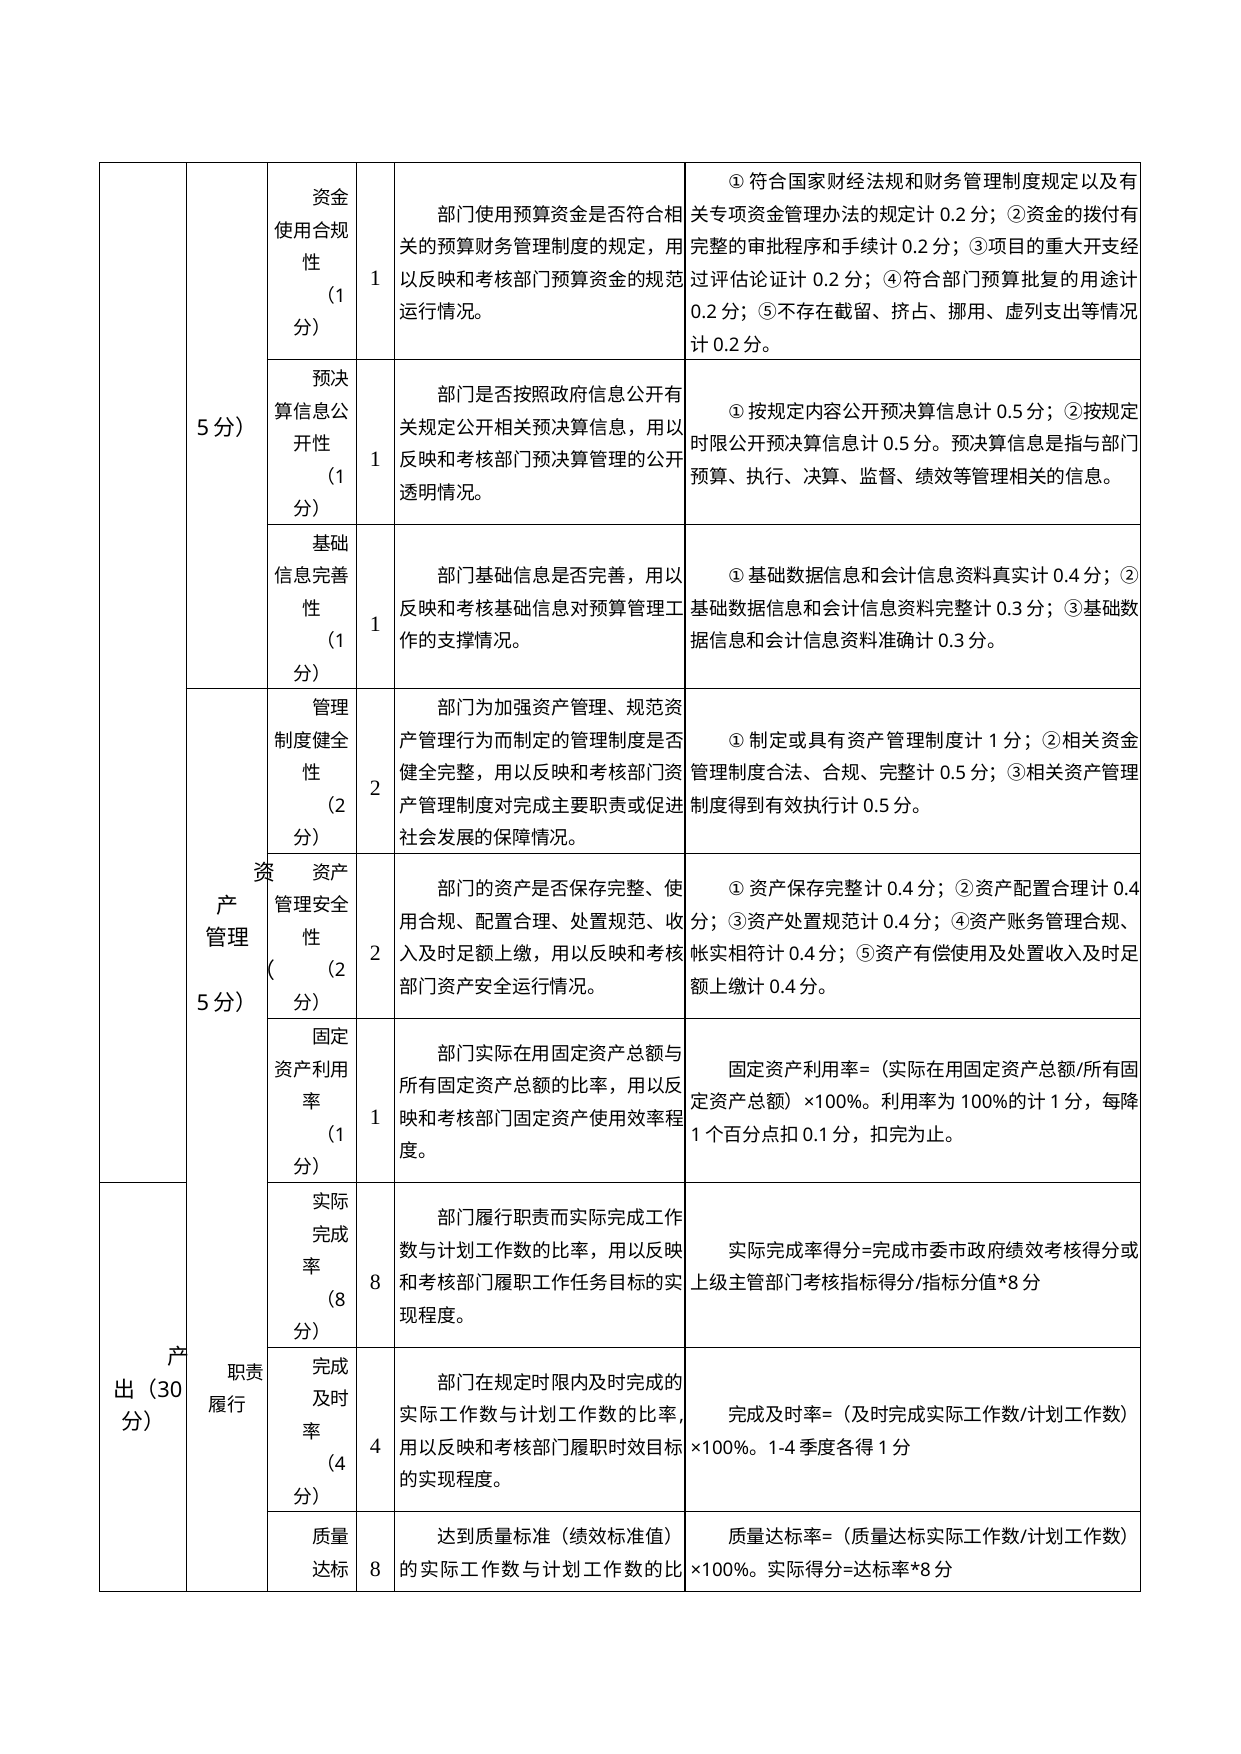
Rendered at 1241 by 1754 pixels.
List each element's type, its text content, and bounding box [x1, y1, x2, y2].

table_cell 2 [357, 854, 394, 1017]
table_cell 1 [357, 1019, 394, 1182]
table_cell ①基础数据信息和会计信息资料真实计0.4分；②基础数据信息和会计信息资料完整计0.3分；③基础数据信息和会计信息资料准确计0.3分。 [686, 525, 1140, 688]
table_cell 实际 完成率 （8分） [268, 1183, 356, 1347]
table_cell 资金使用合规性 （1分） [268, 163, 356, 359]
table_cell 完成 及时率 （4分） [268, 1348, 356, 1511]
table_cell 职责 履行 [187, 1182, 267, 1591]
table_cell ①按规定内容公开预决算信息计0.5分；②按规定时限公开预决算信息计0.5分。预决算信息是指与部门预算、执行、决算、监督、绩效等管理相关的信息。 [686, 360, 1140, 524]
table_cell 部门使用预算资金是否符合相关的预算财务管理制度的规定，用以反映和考核部门预算资金的规范运行情况。 [395, 163, 684, 359]
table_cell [395, 1512, 684, 1591]
table_cell 基础信息完善性 （1分） [268, 525, 356, 688]
table_cell 8 [357, 1512, 394, 1591]
table_cell 产 出（30分） [100, 1183, 186, 1591]
table_cell 固定资产利用率 （1分） [268, 1019, 356, 1182]
table_cell 1 [357, 360, 394, 524]
table_cell 质量 达标率 （8分） [268, 1512, 356, 1591]
table_cell ①资产保存完整计0.4分；②资产配置合理计0.4分；③资产处置规范计0.4分；④资产账务管理合规、帐实相符计0.4分；⑤资产有偿使用及处置收入及时足额上缴计0.4分。 [686, 854, 1140, 1017]
table_cell 2 [357, 689, 394, 853]
table_cell 预决算信息公开性 （1分） [268, 360, 356, 524]
table_cell 资产管理安全性 （2分） [268, 854, 356, 1017]
table_cell ①符合国家财经法规和财务管理制度规定以及有关专项资金管理办法的规定计0.2分；②资金的拨付有完整的审批程序和手续计0.2分；③项目的重大开支经过评估论证计0.2分；④符合部门预算批复的用途计0.2分；⑤不存在截留、挤占、挪用、虚列支出等情况计0.2分。 [686, 163, 1140, 359]
table_cell 部门基础信息是否完善，用以反映和考核基础信息对预算管理工作的支撑情况。 [395, 525, 684, 688]
table_cell 实际完成率得分=完成市委市政府绩效考核得分或上级主管部门考核指标得分/指标分值*8分 [686, 1183, 1140, 1347]
table_cell 部门的资产是否保存完整、使用合规、配置合理、处置规范、收入及时足额上缴，用以反映和考核部门资产安全运行情况。 [395, 854, 684, 1017]
table_cell 完成及时率=（及时完成实际工作数/计划工作数）×100%。1-4季度各得1分 [686, 1348, 1140, 1511]
table_cell 部门是否按照政府信息公开有关规定公开相关预决算信息，用以反映和考核部门预决算管理的公开透明情况。 [395, 360, 684, 524]
table_cell 部门实际在用固定资产总额与所有固定资产总额的比率，用以反映和考核部门固定资产使用效率程度。 [395, 1019, 684, 1182]
table_cell 部门为加强资产管理、规范资产管理行为而制定的管理制度是否健全完整，用以反映和考核部门资产管理制度对完成主要职责或促进社会发展的保障情况。 [395, 689, 684, 853]
table_cell ①制定或具有资产管理制度计1分；②相关资金管理制度合法、合规、完整计0.5分；③相关资产管理制度得到有效执行计0.5分。 [686, 689, 1140, 853]
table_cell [686, 1512, 1140, 1591]
table_cell 1 [357, 163, 394, 359]
table_cell 8 [357, 1183, 394, 1347]
table_cell 4 [357, 1348, 394, 1511]
table_cell 管理制度健全性 （2分） [268, 689, 356, 853]
table_cell 固定资产利用率=（实际在用固定资产总额/所有固定资产总额）×100%。利用率为100%的计1分，每降1个百分点扣0.1分，扣完为止。 [686, 1019, 1140, 1182]
table_cell 1 [357, 525, 394, 688]
table_cell 部门在规定时限内及时完成的实际工作数与计划工作数的比率,用以反映和考核部门履职时效目标的实现程度。 [395, 1348, 684, 1511]
table_cell 预算 管理 （5分） [187, 163, 267, 688]
table_cell 部门履行职责而实际完成工作数与计划工作数的比率，用以反映和考核部门履职工作任务目标的实现程度。 [395, 1183, 684, 1347]
table_cell 资产 管理 （5分） [187, 689, 267, 1182]
